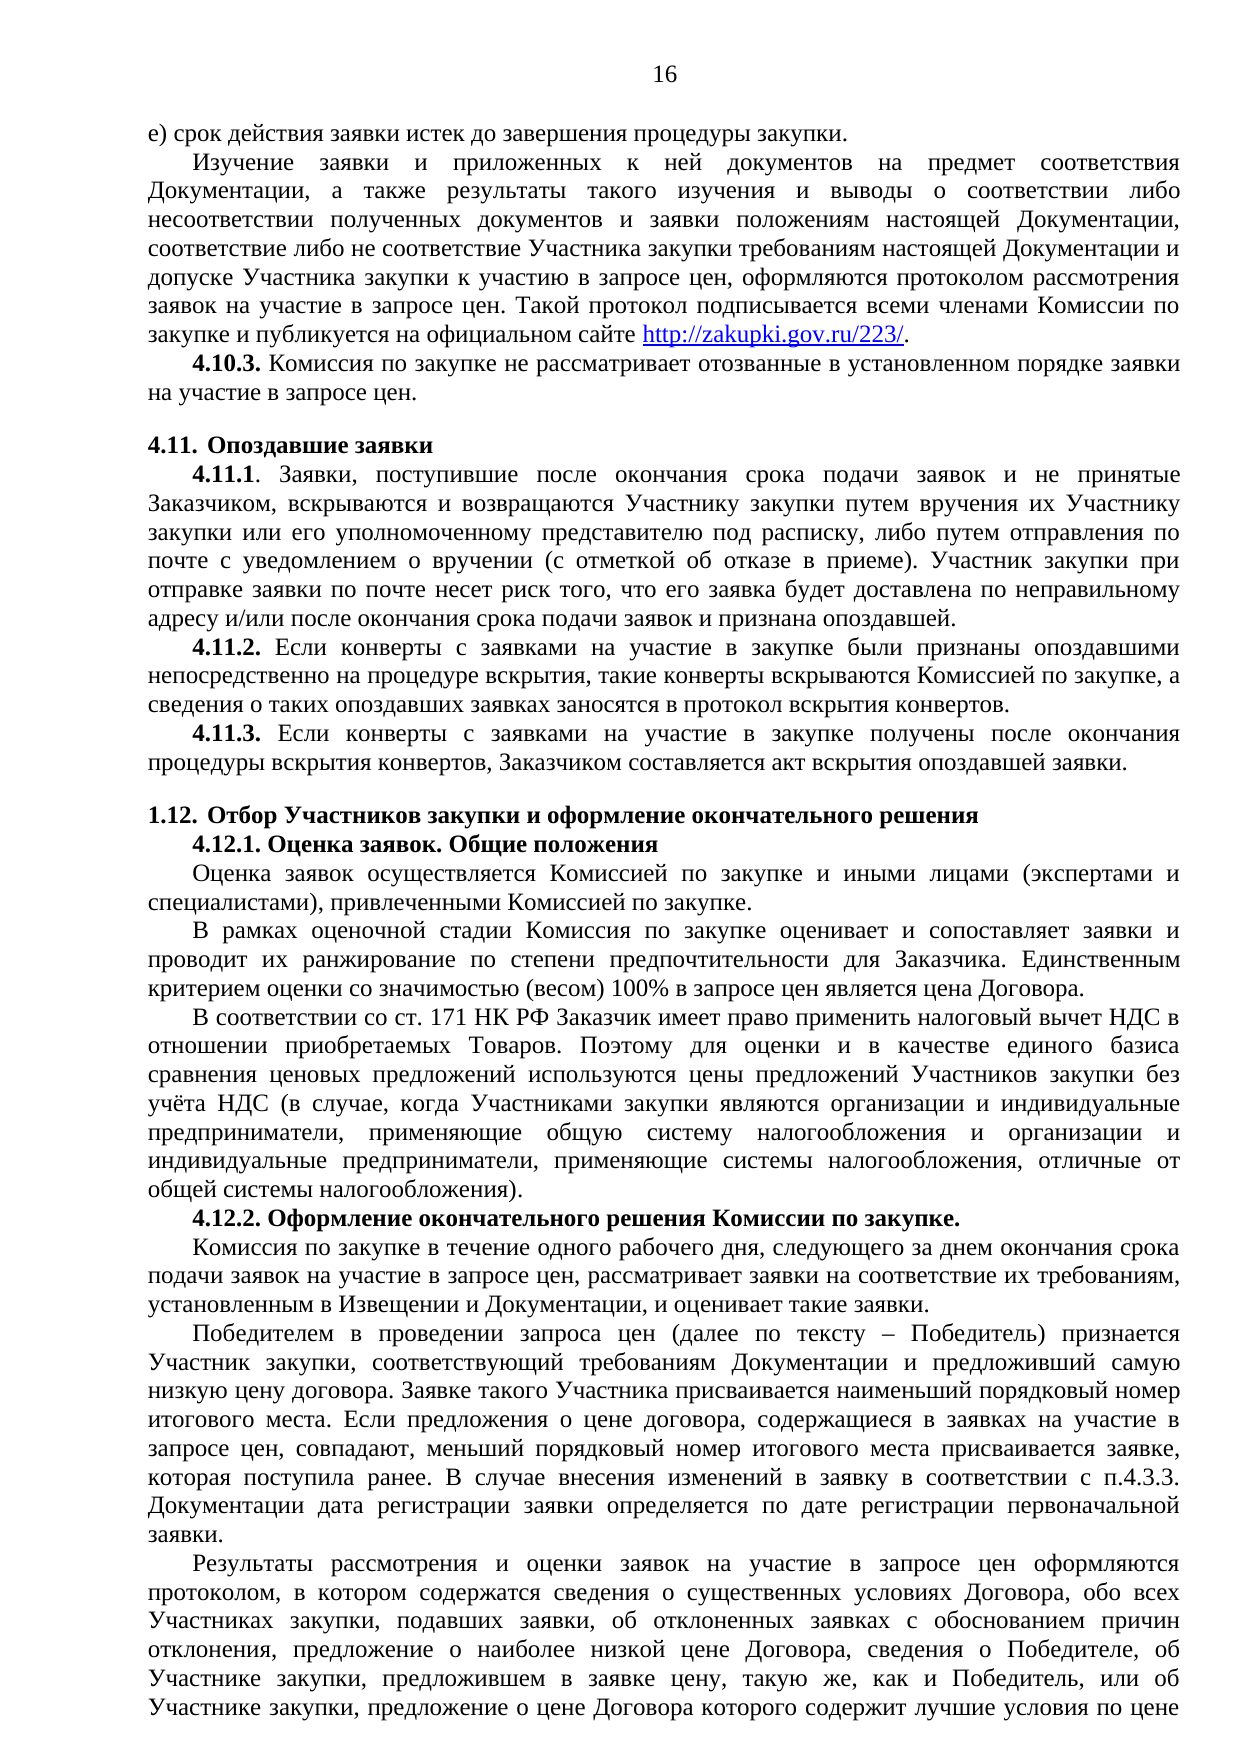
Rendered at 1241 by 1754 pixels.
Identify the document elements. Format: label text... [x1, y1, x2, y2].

text В соответствии со ст. 171 НК РФ Заказчик имеет право применить налоговый вычет НДС в отношении приобретаемых Товаров. Поэтому для оценки и в качестве единого базиса сравнения ценовых предложений используются цены предложений Участников закупки без учёта НДС (в случае, когда Участниками закупки являются организации и индивидуальные предприниматели, применяющие общую систему налогообложения и организации и индивидуальные предприниматели, применяющие системы налогообложения, отличные от общей системы налогообложения). [148, 1002, 1181, 1203]
text е) срок действия заявки истек до завершения процедуры закупки. [148, 118, 1181, 147]
list Опоздавшие заявки [148, 431, 1181, 459]
text 4.11.3. Если конверты с заявками на участие в закупке получены после окончания процедуры вскрытия конвертов, Заказчиком составляется акт вскрытия опоздавшей заявки. [148, 718, 1181, 776]
text 4.10.3. Комиссия по закупке не рассматривает отозванные в установленном порядке заявки на участие в запросе цен. [148, 348, 1181, 406]
text Оценка заявок осуществляется Комиссией по закупке и иными лицами (экспертами и специалистами), привлеченными Комиссией по закупке. [148, 858, 1181, 916]
list Отбор Участников закупки и оформление окончательного решения [148, 801, 1181, 829]
text Комиссия по закупке в течение одного рабочего дня, следующего за днем окончания срока подачи заявок на участие в запросе цен, рассматривает заявки на соответствие их требованиям, установленным в Извещении и Документации, и оценивает такие заявки. [148, 1232, 1181, 1318]
text 4.11.2. Если конверты с заявками на участие в закупке были признаны опоздавшими непосредственно на процедуре вскрытия, такие конверты вскрываются Комиссией по закупке, а сведения о таких опоздавших заявках заносятся в протокол вскрытия конвертов. [148, 632, 1181, 718]
text 4.12.2. Оформление окончательного решения Комиссии по закупке. [148, 1203, 1181, 1232]
text Изучение заявки и приложенных к ней документов на предмет соответствия Документации, а также результаты такого изучения и выводы о соответствии либо несоответствии полученных документов и заявки положениям настоящей Документации, соответствие либо не соответствие Участника закупки требованиям настоящей Документации и допуске Участника закупки к участию в запросе цен, оформляются протоколом рассмотрения заявок на участие в запросе цен. Такой протокол подписывается всеми членами Комиссии по закупке и публикуется на официальном сайте http://zakupki.gov.ru/223/. [148, 147, 1181, 348]
text Победителем в проведении запроса цен (далее по тексту – Победитель) признается Участник закупки, соответствующий требованиям Документации и предложивший самую низкую цену договора. Заявке такого Участника присваивается наименьший порядковый номер итогового места. Если предложения о цене договора, содержащиеся в заявках на участие в запросе цен, совпадают, меньший порядковый номер итогового места присваивается заявке, которая поступила ранее. В случае внесения изменений в заявку в соответствии с п.4.3.3. Документации дата регистрации заявки определяется по дате регистрации первоначальной заявки. [148, 1318, 1181, 1548]
text 4.11.1. Заявки, поступившие после окончания срока подачи заявок и не принятые Заказчиком, вскрываются и возвращаются Участнику закупки путем вручения их Участнику закупки или его уполномоченному представителю под расписку, либо путем отправления по почте с уведомлением о вручении (с отметкой об отказе в приеме). Участник закупки при отправке заявки по почте несет риск того, что его заявка будет доставлена по неправильному адресу и/или после окончания срока подачи заявок и признана опоздавшей. [148, 459, 1181, 632]
text 4.12.1. Оценка заявок. Общие положения [148, 829, 1181, 858]
text В рамках оценочной стадии Комиссия по закупке оценивает и сопоставляет заявки и проводит их ранжирование по степени предпочтительности для Заказчика. Единственным критерием оценки со значимостью (весом) 100% в запросе цен является цена Договора. [148, 916, 1181, 1002]
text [148, 1548, 1181, 1721]
